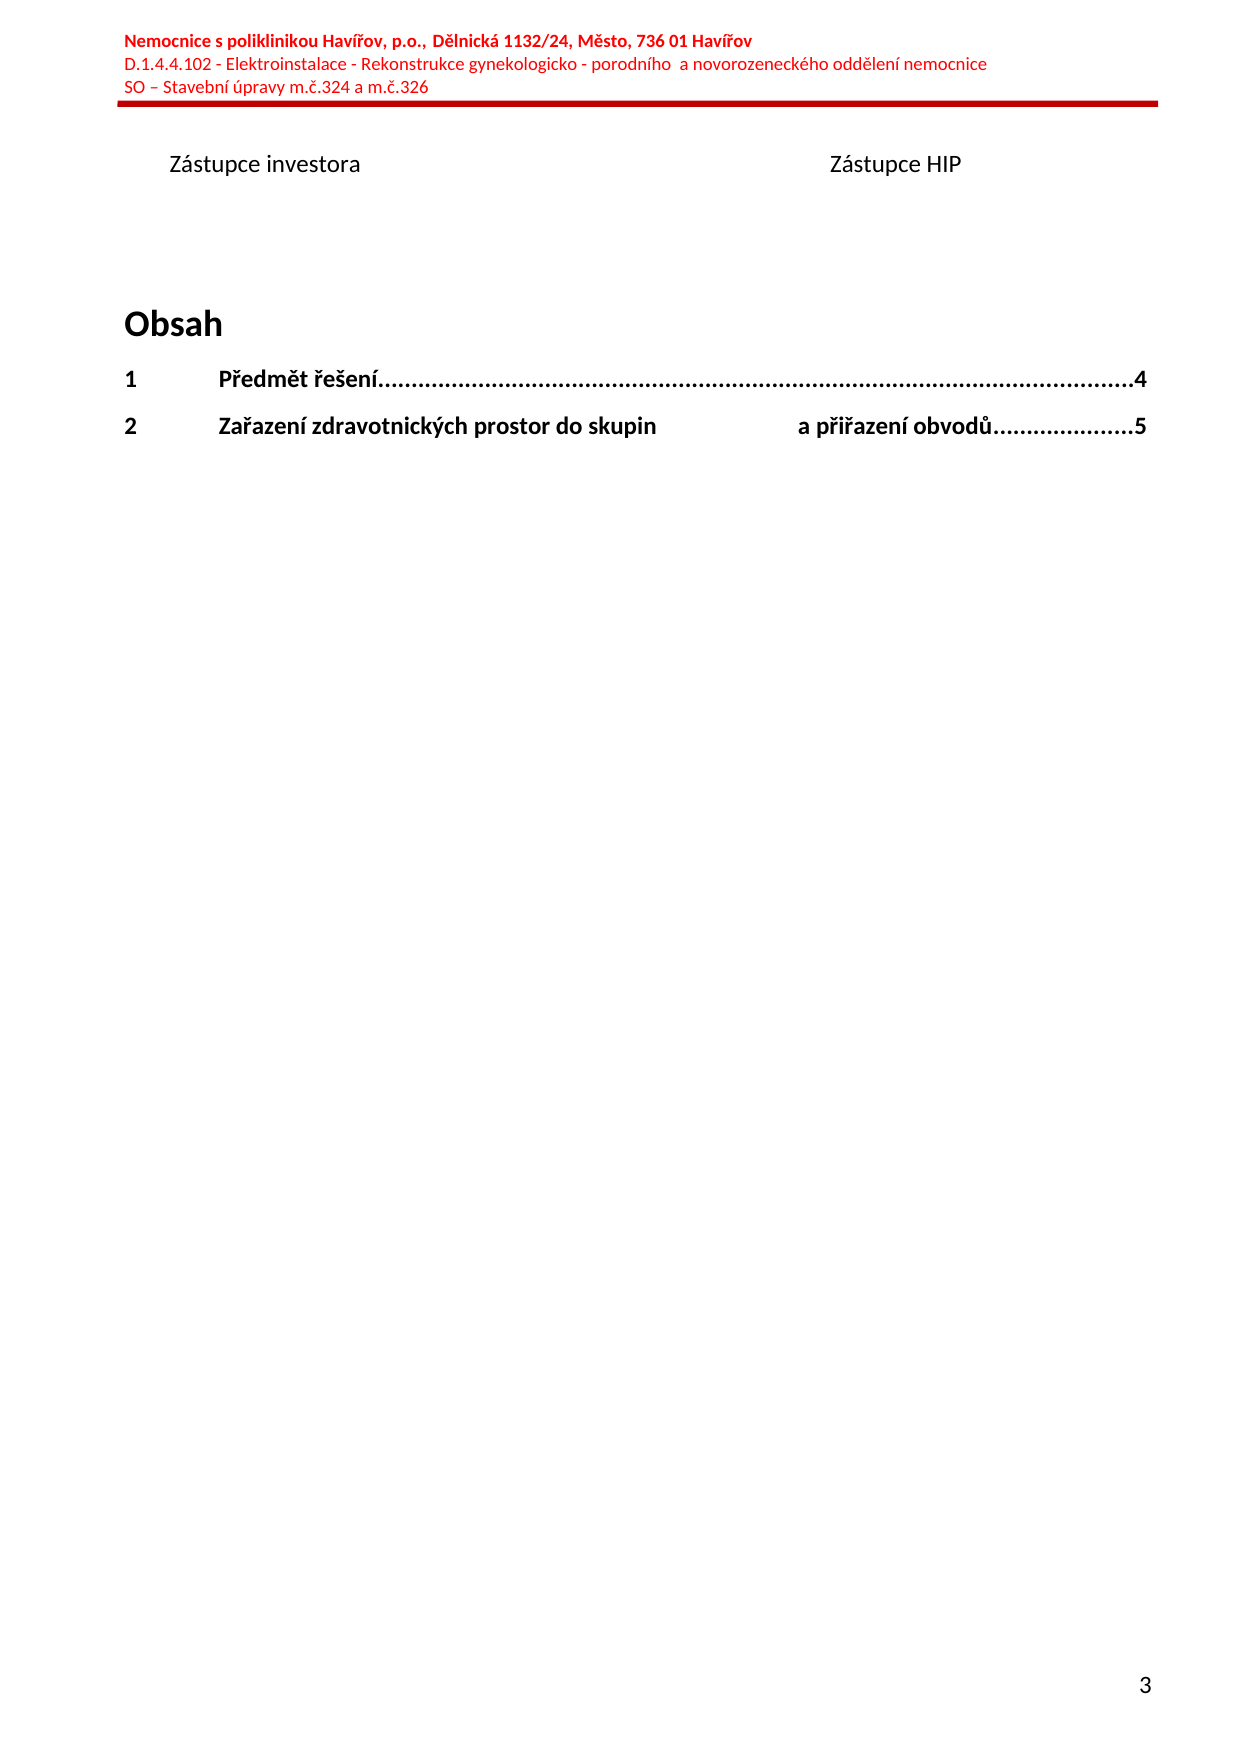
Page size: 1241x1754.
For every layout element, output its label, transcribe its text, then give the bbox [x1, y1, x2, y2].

text 1 Předmět řešení 4 [124, 363, 1152, 393]
text 2 Zařazení zdravotnických prostor do skupin a přiřazení obvodů 5 [124, 410, 1152, 441]
text Zástupce investora Zástupce HIP [124, 148, 1152, 178]
text Obsah [124, 300, 1152, 346]
